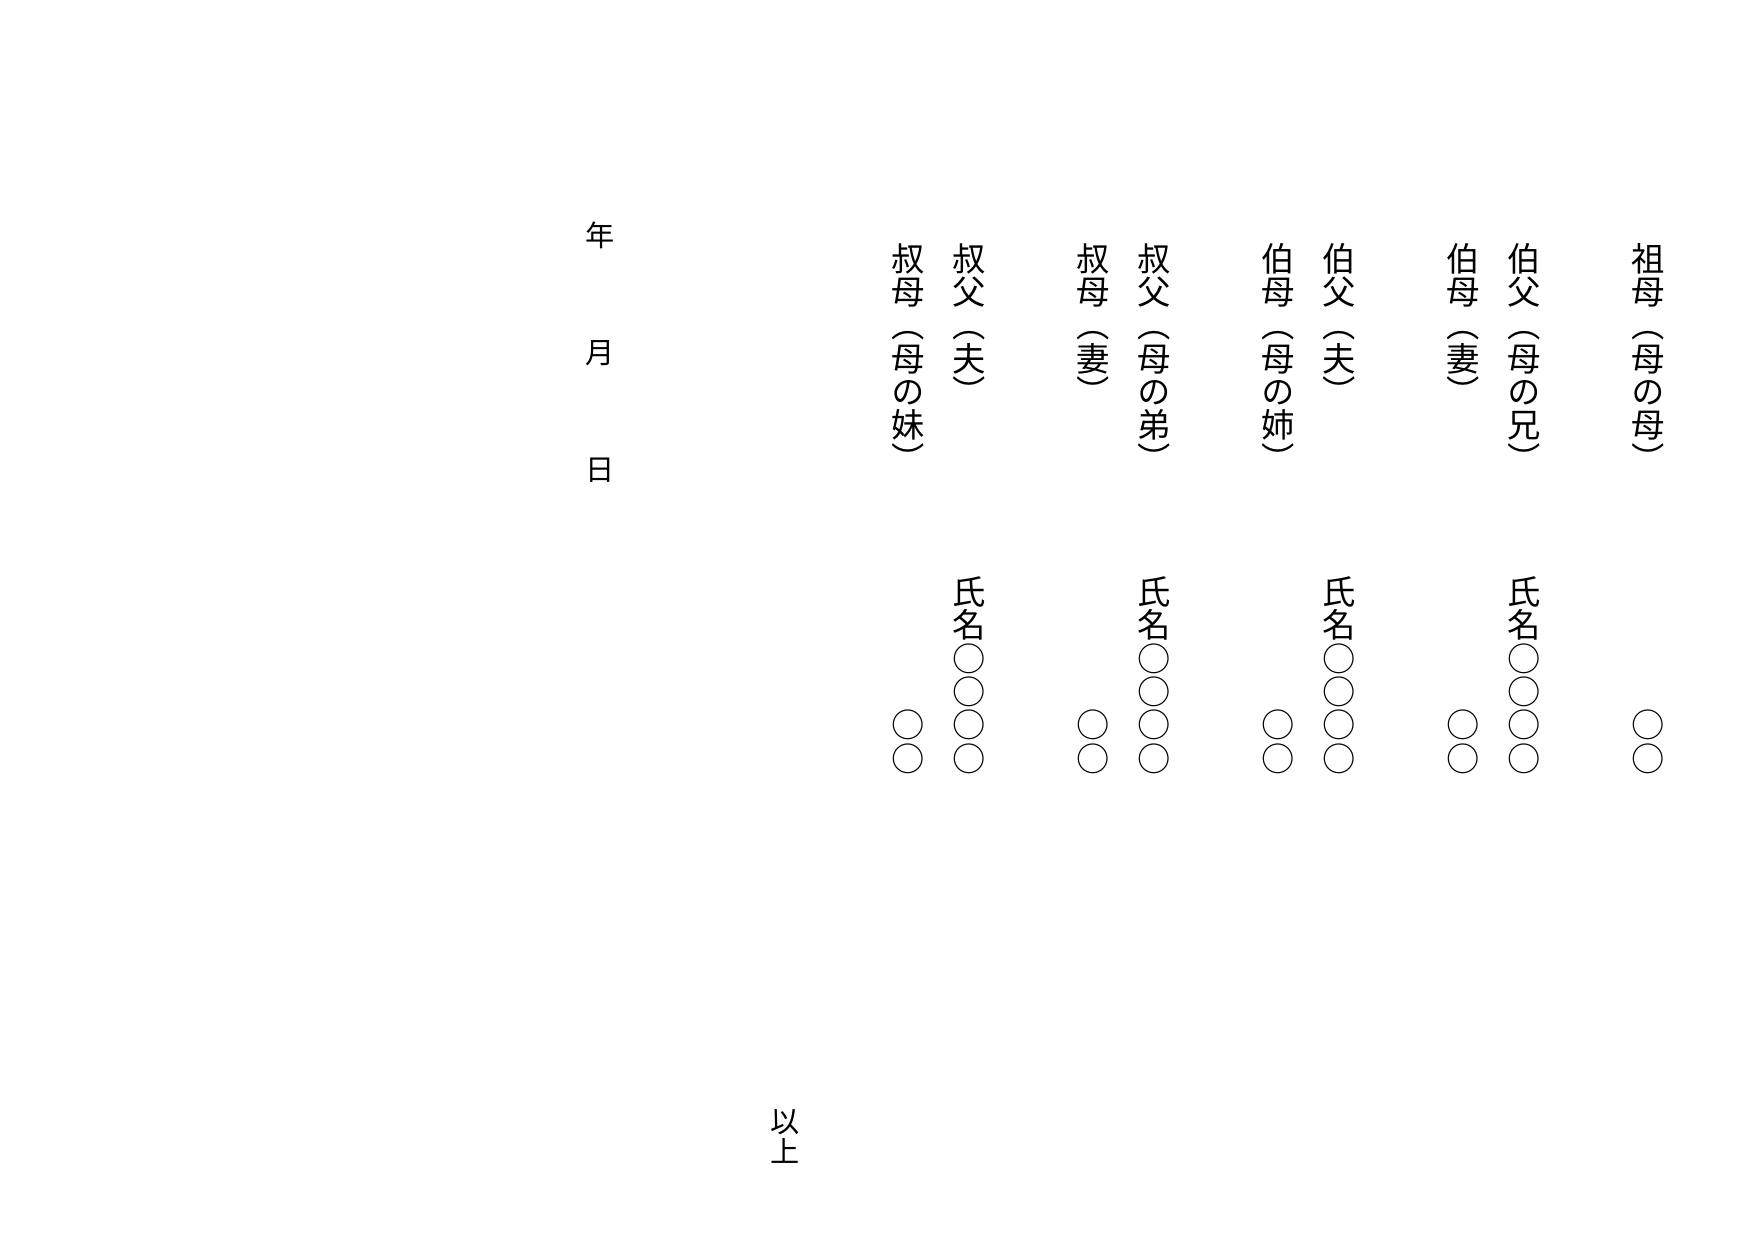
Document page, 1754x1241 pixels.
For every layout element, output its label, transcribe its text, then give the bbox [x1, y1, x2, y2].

text 伯母（母の姉） ○○ [1247, 75, 1309, 1165]
text 叔父（母の弟） 氏名○○○○ [1124, 75, 1185, 1165]
text 伯父（夫） 氏名○○○○ [1309, 75, 1370, 1165]
text 以上 [754, 75, 815, 1165]
text 叔父（夫） 氏名○○○○ [939, 75, 1000, 1165]
text 叔母（母の妹） ○○ [877, 75, 939, 1165]
text 伯父（母の兄） 氏名○○○○ [1494, 75, 1555, 1165]
text 年 月 日 [569, 75, 630, 1165]
text 叔母（妻） ○○ [1062, 75, 1124, 1165]
text 伯母（妻） ○○ [1432, 75, 1494, 1165]
text 祖母（母の母） ○○ [1617, 75, 1679, 1165]
